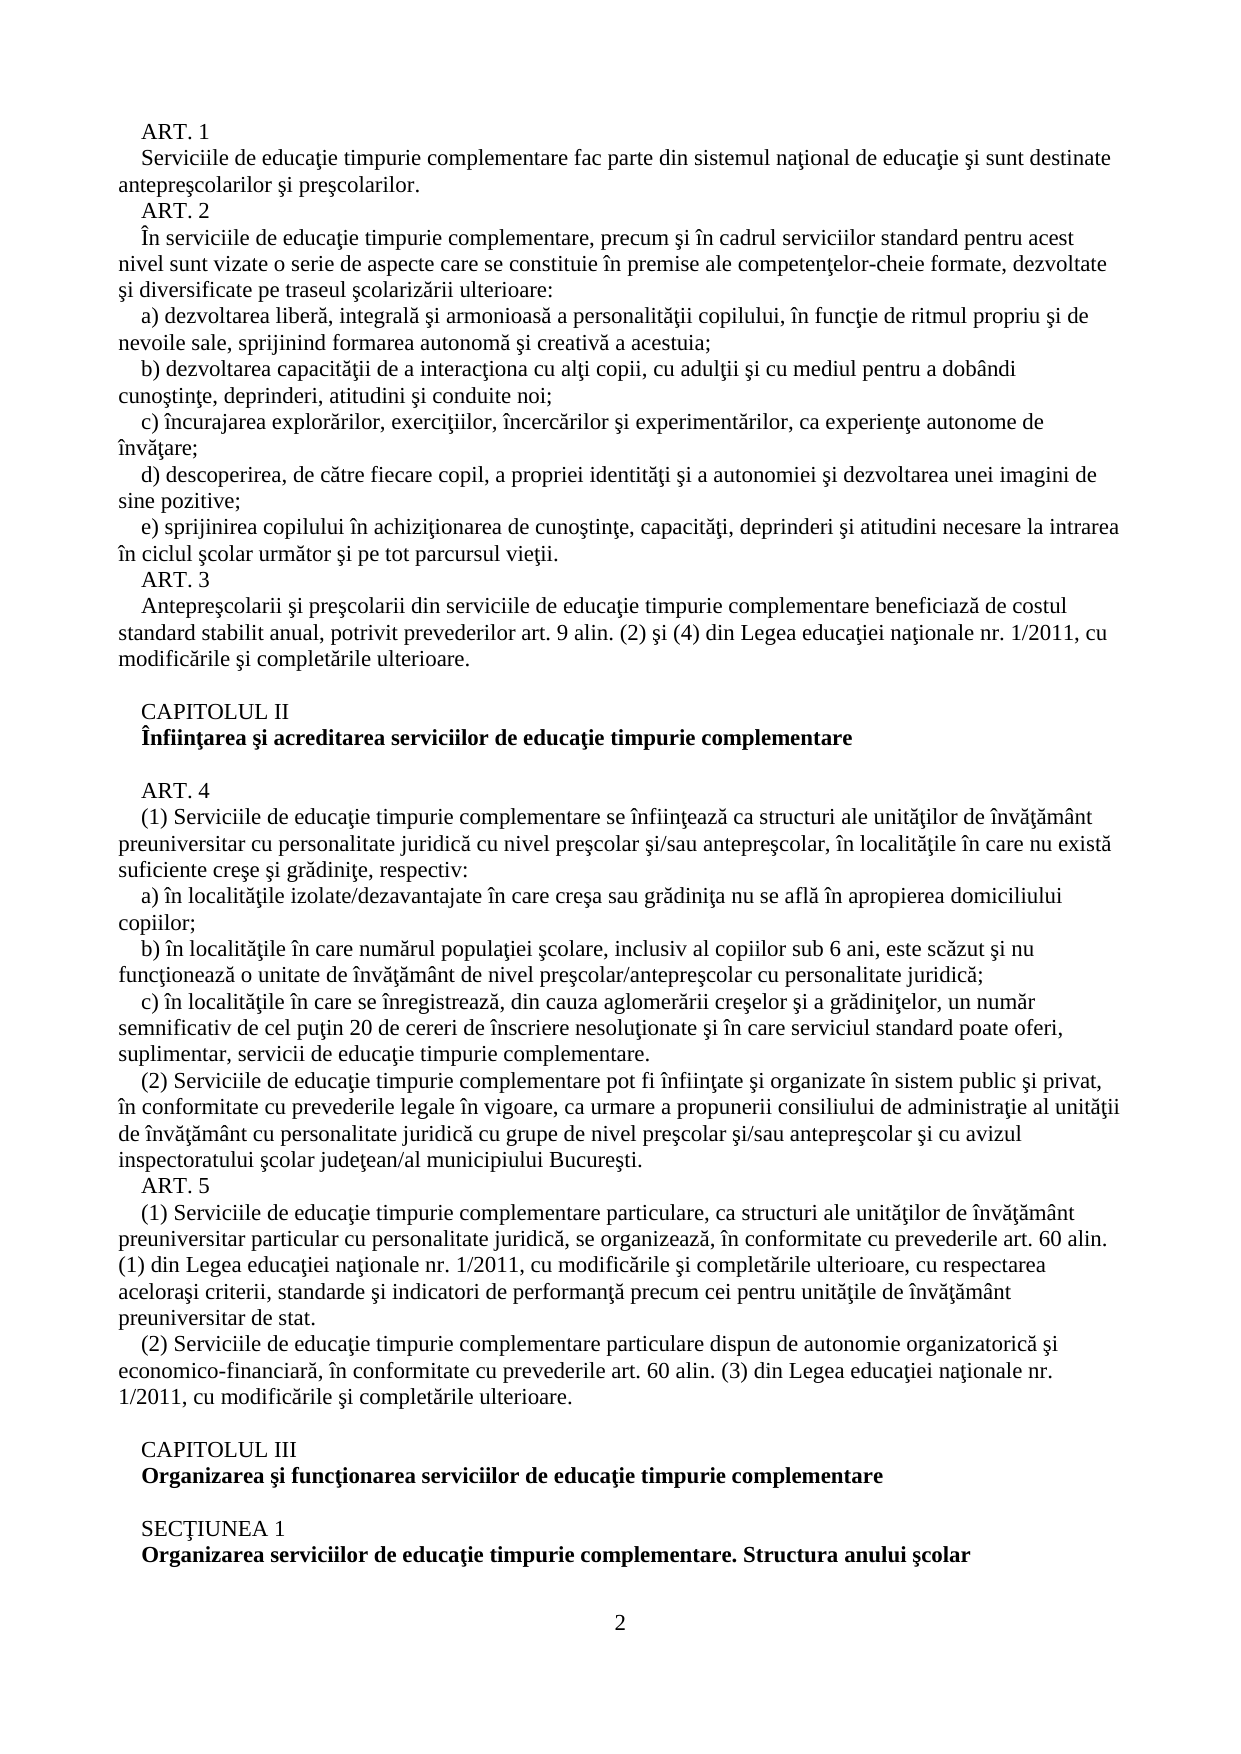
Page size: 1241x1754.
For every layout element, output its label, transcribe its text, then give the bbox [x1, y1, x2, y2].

text Organizarea serviciilor de educaţie timpurie complementare. Structura anului şcolar [118, 1541, 1122, 1568]
text (1) Serviciile de educaţie timpurie complementare se înfiinţează ca structuri ale unităţilor de învăţământ preuniversitar cu personalitate juridică cu nivel preşcolar şi/sau antepreşcolar, în localităţile în care nu există suficiente creşe şi grădiniţe, respectiv: [118, 803, 1122, 882]
text Serviciile de educaţie timpurie complementare fac parte din sistemul naţional de educaţie şi sunt destinate antepreşcolarilor şi preşcolarilor. [118, 144, 1122, 197]
text c) încurajarea explorărilor, exerciţiilor, încercărilor şi experimentărilor, ca experienţe autonome de învăţare; [118, 408, 1122, 461]
text a) în localităţile izolate/dezavantajate în care creşa sau grădiniţa nu se află în apropierea domiciliului copiilor; [118, 882, 1122, 935]
text Organizarea şi funcţionarea serviciilor de educaţie timpurie complementare [118, 1462, 1122, 1488]
text (1) Serviciile de educaţie timpurie complementare particulare, ca structuri ale unităţilor de învăţământ preuniversitar particular cu personalitate juridică, se organizează, în conformitate cu prevederile art. 60 alin. (1) din Legea educaţiei naţionale nr. 1/2011, cu modificările şi completările ulterioare, cu respectarea aceloraşi criterii, standarde şi indicatori de performanţă precum cei pentru unităţile de învăţământ preuniversitar de stat. [118, 1199, 1122, 1330]
text b) dezvoltarea capacităţii de a interacţiona cu alţi copii, cu adulţii şi cu mediul pentru a dobândi cunoştinţe, deprinderi, atitudini şi conduite noi; [118, 355, 1122, 408]
text SECŢIUNEA 1 [118, 1515, 1122, 1541]
text ART. 3 [118, 566, 1122, 592]
text Antepreşcolarii şi preşcolarii din serviciile de educaţie timpurie complementare beneficiază de costul standard stabilit anual, potrivit prevederilor art. 9 alin. (2) şi (4) din Legea educaţiei naţionale nr. 1/2011, cu modificările şi completările ulterioare. [118, 592, 1122, 672]
text ART. 4 [118, 777, 1122, 803]
text ART. 2 [118, 197, 1122, 223]
text d) descoperirea, de către fiecare copil, a propriei identităţi şi a autonomiei şi dezvoltarea unei imagini de sine pozitive; [118, 461, 1122, 513]
text b) în localităţile în care numărul populaţiei şcolare, inclusiv al copiilor sub 6 ani, este scăzut şi nu funcţionează o unitate de învăţământ de nivel preşcolar/antepreşcolar cu personalitate juridică; [118, 935, 1122, 988]
text (2) Serviciile de educaţie timpurie complementare pot fi înfiinţate şi organizate în sistem public şi privat, în conformitate cu prevederile legale în vigoare, ca urmare a propunerii consiliului de administraţie al unităţii de învăţământ cu personalitate juridică cu grupe de nivel preşcolar şi/sau antepreşcolar şi cu avizul inspectoratului şcolar judeţean/al municipiului Bucureşti. [118, 1067, 1122, 1172]
text c) în localităţile în care se înregistrează, din cauza aglomerării creşelor şi a grădiniţelor, un număr semnificativ de cel puţin 20 de cereri de înscriere nesoluţionate şi în care serviciul standard poate oferi, suplimentar, servicii de educaţie timpurie complementare. [118, 988, 1122, 1067]
text ART. 1 [118, 118, 1122, 144]
text a) dezvoltarea liberă, integrală şi armonioasă a personalităţii copilului, în funcţie de ritmul propriu şi de nevoile sale, sprijinind formarea autonomă şi creativă a acestuia; [118, 303, 1122, 355]
text CAPITOLUL II [118, 698, 1122, 724]
text ART. 5 [118, 1172, 1122, 1199]
text CAPITOLUL III [118, 1436, 1122, 1462]
text (2) Serviciile de educaţie timpurie complementare particulare dispun de autonomie organizatorică şi economico-financiară, în conformitate cu prevederile art. 60 alin. (3) din Legea educaţiei naţionale nr. 1/2011, cu modificările şi completările ulterioare. [118, 1330, 1122, 1409]
text e) sprijinirea copilului în achiziţionarea de cunoştinţe, capacităţi, deprinderi şi atitudini necesare la intrarea în ciclul şcolar următor şi pe tot parcursul vieţii. [118, 513, 1122, 566]
text În serviciile de educaţie timpurie complementare, precum şi în cadrul serviciilor standard pentru acest nivel sunt vizate o serie de aspecte care se constituie în premise ale competenţelor-cheie formate, dezvoltate şi diversificate pe traseul şcolarizării ulterioare: [118, 223, 1122, 303]
text Înfiinţarea şi acreditarea serviciilor de educaţie timpurie complementare [118, 724, 1122, 751]
